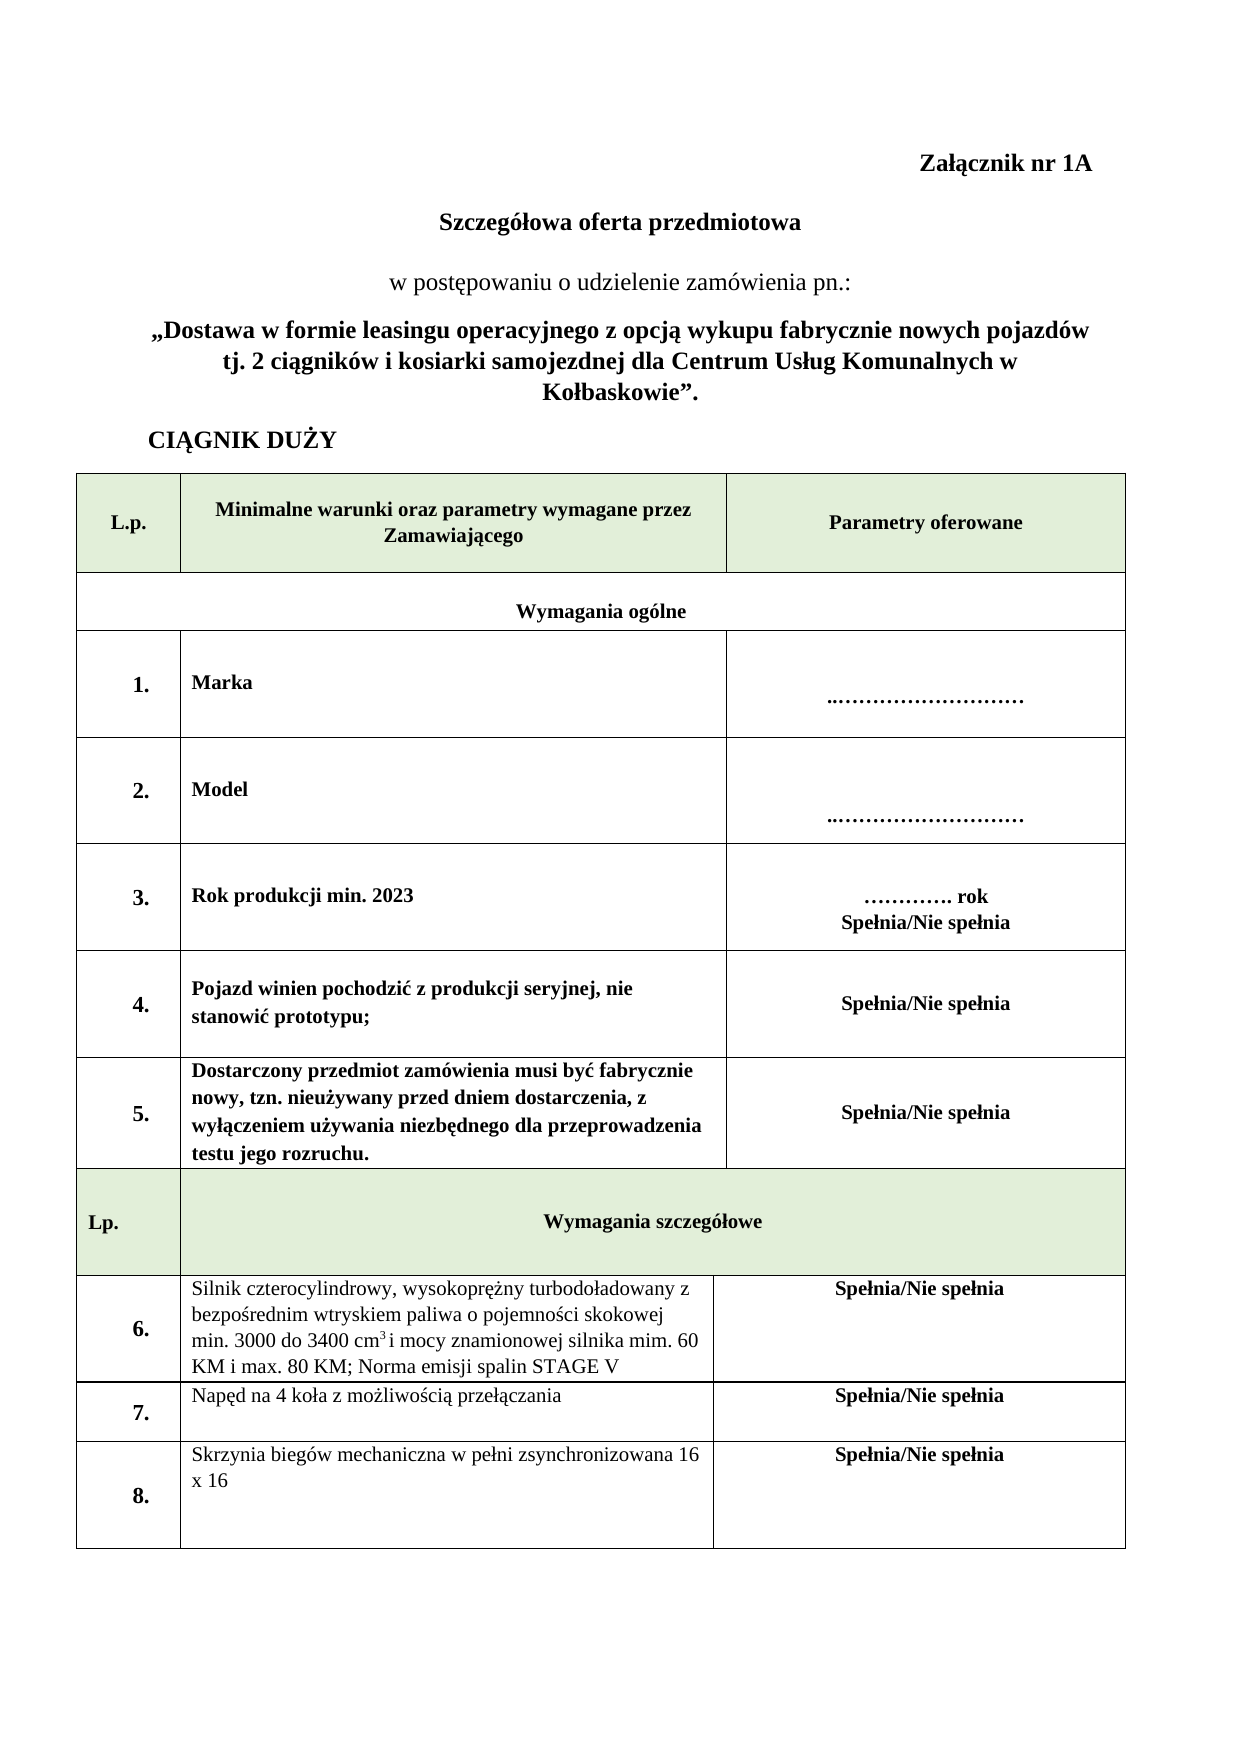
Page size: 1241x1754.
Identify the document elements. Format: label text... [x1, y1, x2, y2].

table_cell Spełnia/Nie spełnia [714, 1442, 1125, 1548]
table_cell [77, 1383, 180, 1441]
table_cell Wymagania szczegółowe [181, 1169, 1125, 1275]
table_cell [77, 1442, 180, 1548]
table_cell ..……………………… [727, 631, 1125, 737]
text CIĄGNIK DUŻY [148, 425, 1093, 453]
table_cell Model [181, 738, 726, 843]
table_cell Spełnia/Nie spełnia [714, 1383, 1125, 1441]
table_cell Rok produkcji min. 2023 [181, 844, 726, 950]
table_cell Spełnia/Nie spełnia [727, 1058, 1125, 1168]
table_header Parametry oferowane [727, 474, 1125, 572]
text w postępowaniu o udzielenie zamówienia pn.: [148, 267, 1093, 296]
text Szczegółowa oferta przedmiotowa [148, 207, 1093, 236]
table_header L.p. [77, 474, 180, 572]
table_header Minimalne warunki oraz parametry wymagane przez Zamawiającego [181, 474, 726, 572]
table_cell [77, 844, 180, 950]
table_cell ..……………………… [727, 738, 1125, 843]
table_cell [77, 631, 180, 737]
table_cell Pojazd winien pochodzić z produkcji seryjnej, nie stanowić prototypu; [181, 951, 726, 1057]
table_cell [77, 738, 180, 843]
table_cell Dostarczony przedmiot zamówienia musi być fabrycznie nowy, tzn. nieużywany przed dniem dostarczenia, z wyłączeniem używania niezbędnego dla przeprowadzenia testu jego rozruchu. [181, 1058, 726, 1168]
table_cell Lp. [77, 1169, 180, 1275]
text Załącznik nr 1A [148, 148, 1093, 176]
table_cell Spełnia/Nie spełnia [727, 951, 1125, 1057]
table_cell Silnik czterocylindrowy, wysokoprężny turbodoładowany z bezpośrednim wtryskiem paliwa o pojemności skokowej min. 3000 do 3400 cm3 i mocy znamionowej silnika mim. 60 KM i max. 80 KM; Norma emisji spalin STAGE V [181, 1276, 713, 1381]
table_cell [77, 951, 180, 1057]
table_cell Napęd na 4 koła z możliwością przełączania [181, 1383, 713, 1441]
table_cell [77, 1058, 180, 1168]
table_cell Marka [181, 631, 726, 737]
table_cell …………. rok Spełnia/Nie spełnia [727, 844, 1125, 950]
table_cell [77, 1276, 180, 1381]
table_cell Spełnia/Nie spełnia [714, 1276, 1125, 1381]
table_cell Skrzynia biegów mechaniczna w pełni zsynchronizowana 16 x 16 [181, 1442, 713, 1548]
table_cell Wymagania ogólne [77, 573, 1125, 630]
text „Dostawa w formie leasingu operacyjnego z opcją wykupu fabrycznie nowych pojazdów tj. 2 ciągników i kosiarki samojezdnej dla Centrum Usług Komunalnych w Kołbaskowie”. [148, 315, 1093, 406]
